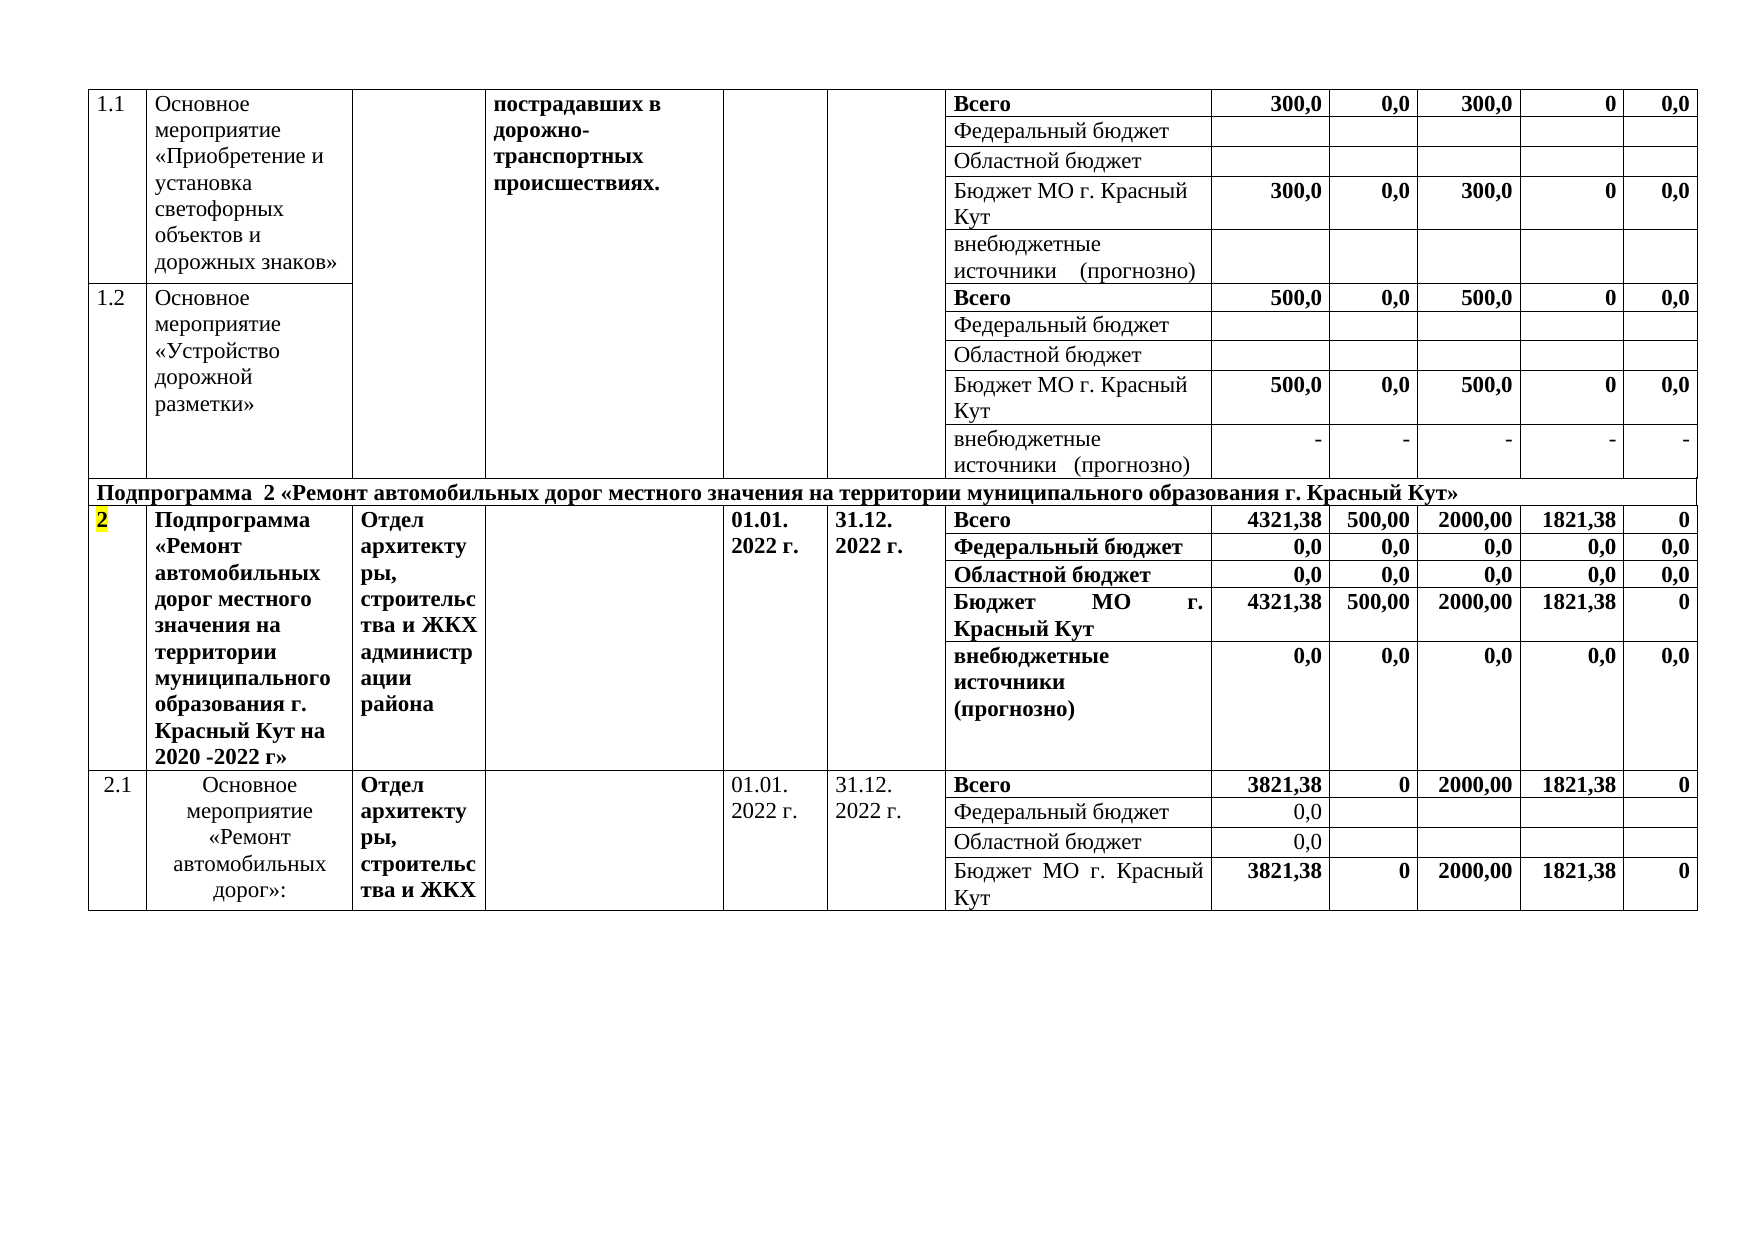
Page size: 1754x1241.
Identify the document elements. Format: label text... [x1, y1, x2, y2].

table_cell 1821,38 [1521, 771, 1623, 797]
table_cell 0,0 [1330, 284, 1417, 311]
table_cell 1.2 [89, 284, 146, 478]
table_cell [1418, 117, 1520, 146]
table_cell [1330, 312, 1417, 340]
table_cell 0,0 [1624, 177, 1697, 229]
table_cell 0 [1624, 588, 1697, 641]
table_cell 0,0 [1212, 561, 1329, 587]
table_cell Бюджет МО г. Красный Кут [946, 177, 1211, 229]
table_cell [1330, 147, 1417, 176]
table_cell Всего [946, 771, 1211, 797]
table_cell 1.1 [89, 90, 146, 283]
table_cell [1521, 341, 1623, 370]
table_cell [1624, 798, 1697, 827]
table_cell [1624, 230, 1697, 283]
table_cell 2 [89, 506, 146, 769]
table_cell 0,0 [1330, 177, 1417, 229]
table_cell Основное мероприятие «Приобретение и установка светофорных объектов и дорожных знаков» [147, 90, 352, 283]
table_cell [1521, 117, 1623, 146]
table_cell 0,0 [1624, 642, 1697, 769]
table_cell 0,0 [1418, 534, 1520, 560]
table_cell 500,00 [1330, 506, 1417, 532]
table_cell 0,0 [1418, 561, 1520, 587]
table_cell [1624, 117, 1697, 146]
table_cell [1418, 828, 1520, 857]
table_cell 0,0 [1624, 284, 1697, 311]
table_cell 0 [1624, 858, 1697, 910]
table_cell 0 [1624, 771, 1697, 797]
table_cell Основное мероприятие «Устройство дорожной разметки» [147, 284, 352, 478]
table_cell 0,0 [1624, 90, 1697, 116]
table_cell [1212, 147, 1329, 176]
table_cell 0,0 [1212, 798, 1329, 827]
table_cell 0,0 [1624, 371, 1697, 424]
table_cell 2000,00 [1418, 588, 1520, 641]
table_cell Федеральный бюджет [946, 117, 1211, 146]
table_cell Отдел архитектуры, строительства и ЖКХ администрации района [353, 771, 485, 910]
table_cell Областной бюджет [946, 561, 1211, 587]
table_cell 500,0 [1212, 371, 1329, 424]
table_cell [1418, 312, 1520, 340]
table_cell Федеральный бюджет [946, 312, 1211, 340]
table_cell Бюджет МО г. Красный Кут [946, 371, 1211, 424]
table_cell Бюджет МО г. Красный Кут [946, 858, 1211, 910]
table_cell [1330, 798, 1417, 827]
table_cell Всего [946, 506, 1211, 532]
table_cell [1330, 117, 1417, 146]
table_cell [1624, 147, 1697, 176]
table_cell [1330, 341, 1417, 370]
table_cell 0,0 [1521, 561, 1623, 587]
table_cell - [1624, 425, 1697, 478]
table_cell [1418, 341, 1520, 370]
table_cell 0,0 [1330, 561, 1417, 587]
table_cell 2.1 [89, 771, 146, 910]
table_cell 0,0 [1330, 534, 1417, 560]
table_cell Подпрограмма 2 «Ремонт автомобильных дорог местного значения на территории муниципального образования г. Красный Кут» [89, 479, 1696, 505]
table_cell 0 [1521, 371, 1623, 424]
table_cell [1212, 117, 1329, 146]
table_cell [1521, 147, 1623, 176]
table_cell 0,0 [1212, 642, 1329, 769]
table_cell 500,0 [1418, 371, 1520, 424]
table_cell - [1330, 425, 1417, 478]
table_cell 0,0 [1330, 642, 1417, 769]
table_cell внебюджетные источники (прогнозно) [946, 642, 1211, 769]
table_cell Областной бюджет [946, 147, 1211, 176]
table_cell Бюджет МО г. Красный Кут [946, 588, 1211, 641]
table_cell [1418, 230, 1520, 283]
table_cell 01.01. 2022 г. [724, 506, 827, 769]
table_cell [1330, 230, 1417, 283]
table_cell 2000,00 [1418, 771, 1520, 797]
table_cell 3821,38 [1212, 771, 1329, 797]
table_cell 2000,00 [1418, 506, 1520, 532]
table_cell 31.12. 2022 г. [828, 506, 945, 769]
table_cell Всего [946, 284, 1211, 311]
table_cell [1521, 798, 1623, 827]
table_cell 0 [1330, 771, 1417, 797]
table_cell Подпрограмма «Ремонт автомобильных дорог местного значения на территории муниципального образования г. Красный Кут на 2020 -2022 г» [147, 506, 352, 769]
table_cell 2000,00 [1418, 858, 1520, 910]
table_cell 300,0 [1418, 177, 1520, 229]
table_cell [1212, 312, 1329, 340]
table_cell [1521, 312, 1623, 340]
table_cell Всего [946, 90, 1211, 116]
table_cell 500,0 [1418, 284, 1520, 311]
table_cell Федеральный бюджет [946, 534, 1211, 560]
table_cell - [1418, 425, 1520, 478]
table_cell 4321,38 [1212, 506, 1329, 532]
table_cell 0,0 [1624, 561, 1697, 587]
table_cell 1821,38 [1521, 858, 1623, 910]
table_cell Федеральный бюджет [946, 798, 1211, 827]
table_cell 4321,38 [1212, 588, 1329, 641]
table_cell [1212, 230, 1329, 283]
table_cell 0 [1624, 506, 1697, 532]
table_cell 300,0 [1418, 90, 1520, 116]
table_cell [1624, 341, 1697, 370]
table_cell 0,0 [1330, 90, 1417, 116]
table_cell [486, 506, 723, 769]
table_cell 31.12. 2022 г. [828, 771, 945, 910]
table_cell Областной бюджет [946, 341, 1211, 370]
table_cell Областной бюджет [946, 828, 1211, 857]
table_cell [1624, 828, 1697, 857]
table_cell 0,0 [1521, 642, 1623, 769]
table_cell 300,0 [1212, 90, 1329, 116]
table_cell 0,0 [1418, 642, 1520, 769]
table_cell [486, 771, 723, 910]
table_cell Отдел архитектуры, строительства и ЖКХ администрации района [353, 506, 485, 769]
table_cell [1521, 828, 1623, 857]
table_cell [1624, 312, 1697, 340]
table_cell [1212, 341, 1329, 370]
table_cell - [1212, 425, 1329, 478]
table_cell 0 [1521, 284, 1623, 311]
table_cell 500,00 [1330, 588, 1417, 641]
table_cell [1330, 828, 1417, 857]
table_cell внебюджетные источники (прогнозно) [946, 425, 1211, 478]
table_cell 01.01. 2022 г. [724, 771, 827, 910]
table_cell - [1521, 425, 1623, 478]
table_cell 0,0 [1624, 534, 1697, 560]
table_cell [1418, 798, 1520, 827]
table_cell 0,0 [1212, 534, 1329, 560]
table_cell 3821,38 [1212, 858, 1329, 910]
table_cell 500,0 [1212, 284, 1329, 311]
table_cell 1821,38 [1521, 506, 1623, 532]
table_cell [1521, 230, 1623, 283]
table_cell 300,0 [1212, 177, 1329, 229]
table_cell 0 [1330, 858, 1417, 910]
table_cell [1418, 147, 1520, 176]
table_cell 0,0 [1330, 371, 1417, 424]
table_cell 0,0 [1521, 534, 1623, 560]
table_cell 0,0 [1212, 828, 1329, 857]
table_cell 0 [1521, 177, 1623, 229]
table_cell 1821,38 [1521, 588, 1623, 641]
table_cell 0 [1521, 90, 1623, 116]
table_cell внебюджетные источники (прогнозно) [946, 230, 1211, 283]
